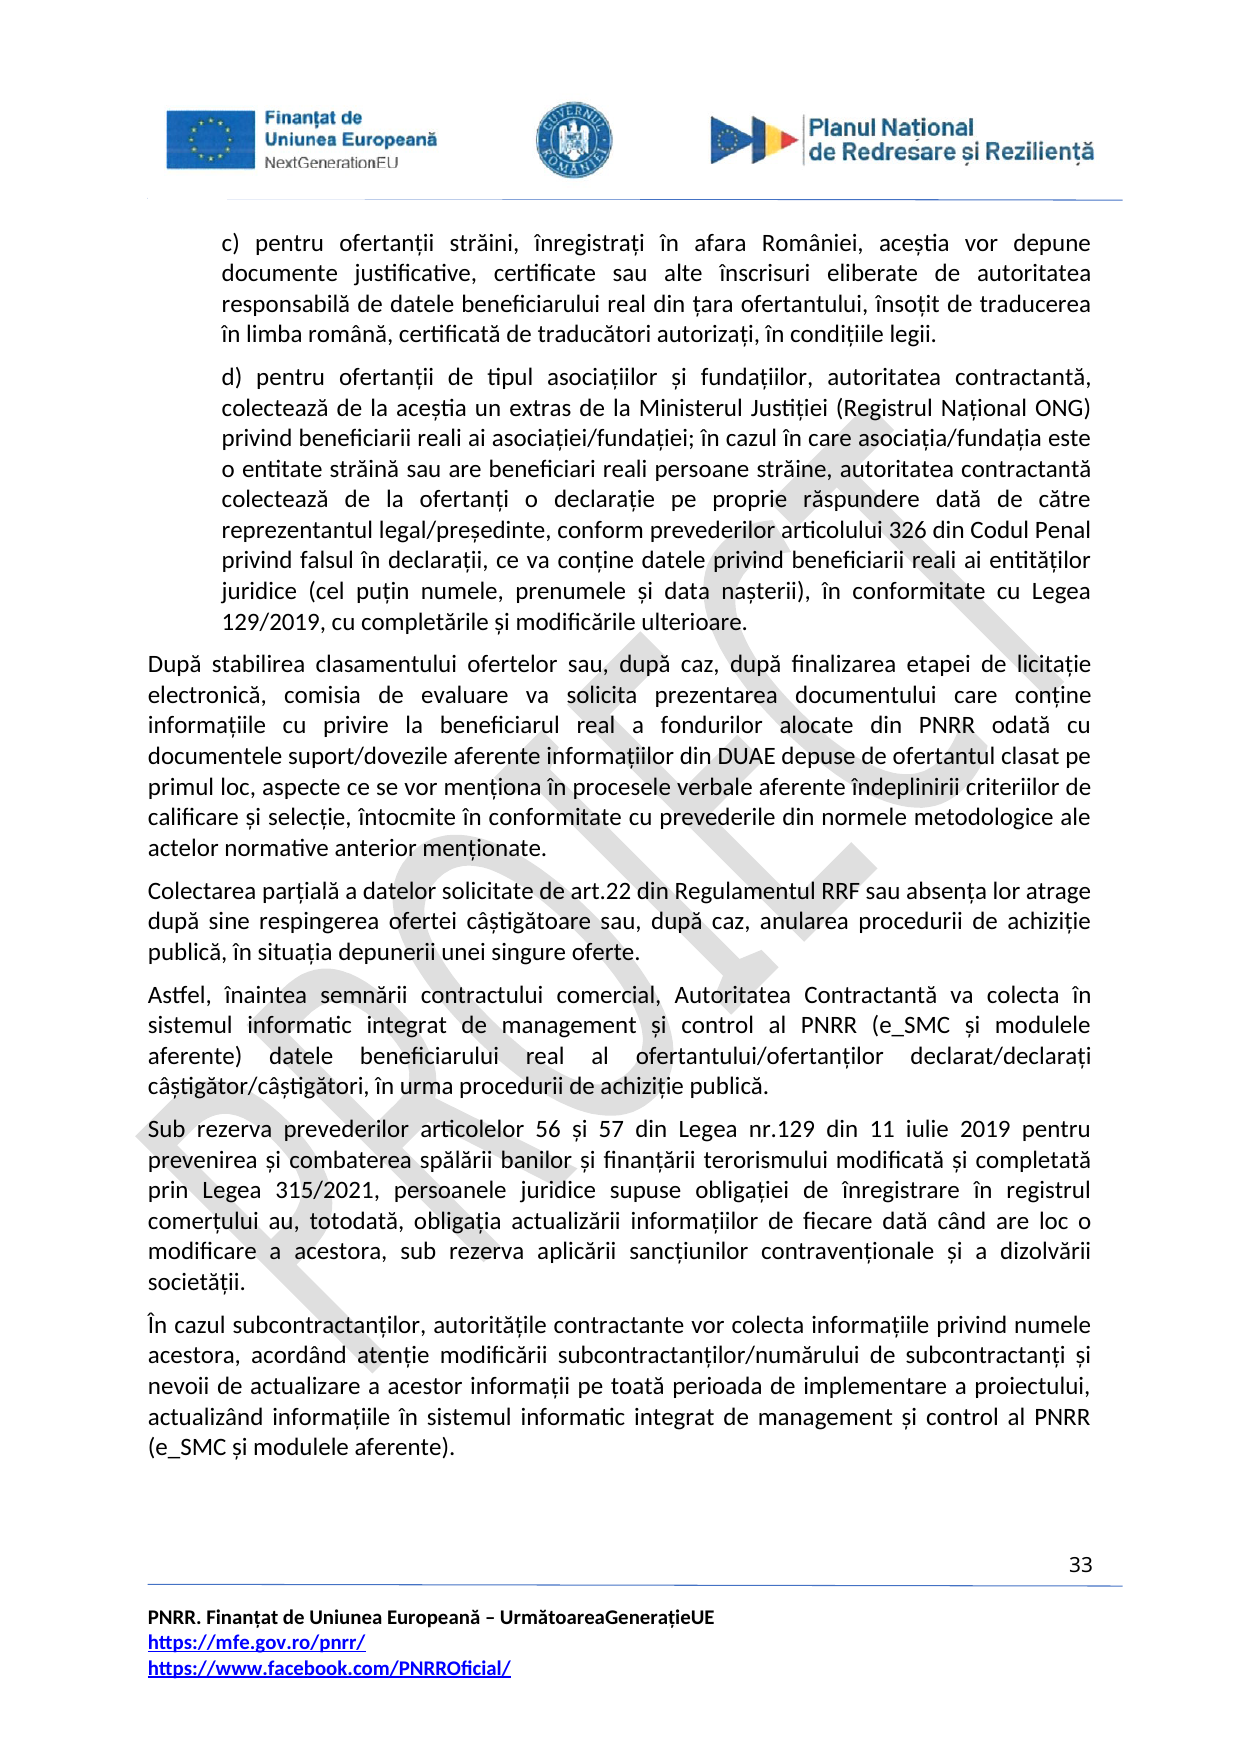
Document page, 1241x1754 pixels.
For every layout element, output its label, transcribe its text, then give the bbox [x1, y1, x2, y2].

text Colectarea parțială a datelor solicitate de art.22 din Regulamentul RRF sau absența lor atrage după sine respingerea ofertei câștigătoare sau, după caz, anularea procedurii de achiziție publică, în situația depunerii unei singure oferte. [148, 875, 1093, 966]
picture [147, 73, 1123, 199]
text Astfel, înaintea semnării contractului comercial, Autoritatea Contractantă va colecta în sistemul informatic integrat de management și control al PNRR (e_SMC și modulele aferente) datele beneficiarului real al ofertantului/ofertanților declarat/declarați câștigător/câștigători, în urma procedurii de achiziție publică. [148, 979, 1093, 1101]
text c) pentru ofertanții străini, înregistrați în afara României, aceștia vor depune documente justificative, certificate sau alte înscrisuri eliberate de autoritatea responsabilă de datele beneficiarului real din țara ofertantului, însoțit de traducerea în limba română, certificată de traducători autorizați, în condițiile legii. [221, 227, 1093, 349]
text d) pentru ofertanții de tipul asociațiilor și fundațiilor, autoritatea contractantă, colectează de la aceștia un extras de la Ministerul Justiției (Registrul Național ONG) privind beneficiarii reali ai asociației/fundației; în cazul în care asociația/fundația este o entitate străină sau are beneficiari reali persoane străine, autoritatea contractantă colectează de la ofertanți o declarație pe proprie răspundere dată de către reprezentantul legal/președinte, conform prevederilor articolului 326 din Codul Penal privind falsul în declarații, ce va conține datele privind beneficiarii reali ai entităților juridice (cel puțin numele, prenumele și data nașterii), în conformitate cu Legea 129/2019, cu completările și modificările ulterioare. [221, 361, 1093, 636]
text După stabilirea clasamentului ofertelor sau, după caz, după finalizarea etapei de licitație electronică, comisia de evaluare va solicita prezentarea documentului care conține informațiile cu privire la beneficiarul real a fondurilor alocate din PNRR odată cu documentele suport/dovezile aferente informațiilor din DUAE depuse de ofertantul clasat pe primul loc, aspecte ce se vor menționa în procesele verbale aferente îndeplinirii criteriilor de calificare și selecție, întocmite în conformitate cu prevederile din normele metodologice ale actelor normative anterior menționate. [148, 649, 1093, 862]
text Sub rezerva prevederilor articolelor 56 și 57 din Legea nr.129 din 11 iulie 2019 pentru prevenirea și combaterea spălării banilor și finanțării terorismului modificată și completată prin Legea 315/2021, persoanele juridice supuse obligației de înregistrare în registrul comerțului au, totodată, obligația actualizării informațiilor de fiecare dată când are loc o modificare a acestora, sub rezerva aplicării sancțiunilor contravenționale și a dizolvării societății. [148, 1113, 1093, 1297]
text În cazul subcontractanților, autoritățile contractante vor colecta informațiile privind numele acestora, acordând atenție modificării subcontractanților/numărului de subcontractanți și nevoii de actualizare a acestor informații pe toată perioada de implementare a proiectului, actualizând informațiile în sistemul informatic integrat de management și control al PNRR (e_SMC și modulele aferente). [148, 1309, 1093, 1462]
